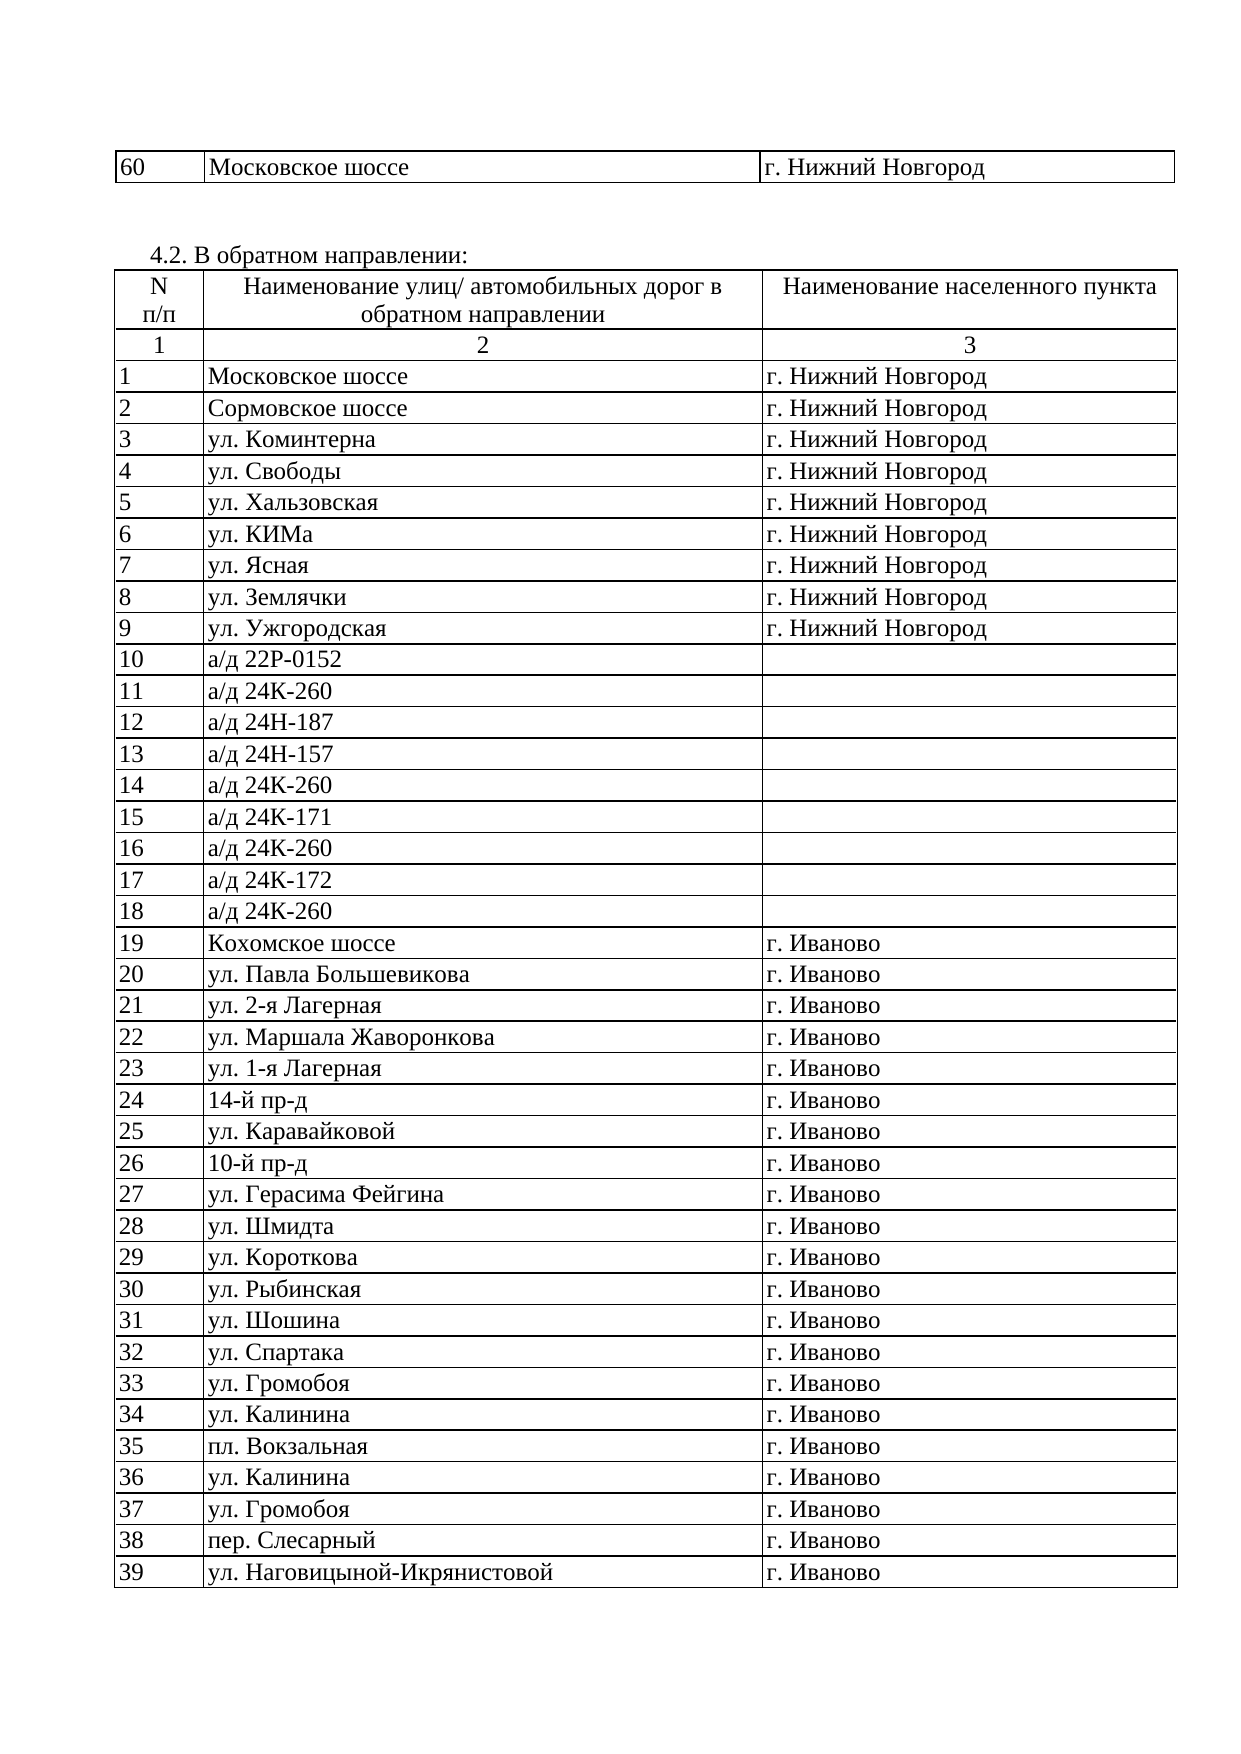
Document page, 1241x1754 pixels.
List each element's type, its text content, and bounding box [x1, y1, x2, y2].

table_cell ул. 2-я Лагерная [204, 991, 762, 1020]
table_cell г. Иваново [763, 1461, 1177, 1492]
table_cell г. Иваново [763, 1146, 1177, 1178]
table_cell 1 [115, 361, 203, 391]
table_cell 28 [115, 1210, 203, 1241]
table_cell ул. Павла Большевикова [204, 959, 762, 989]
table_cell а/д 24К-260 [204, 896, 762, 926]
table_cell 33 [115, 1368, 203, 1398]
table_cell а/д 24К-260 [204, 770, 762, 800]
table_cell ул. Коминтерна [204, 424, 762, 454]
table_cell ул. Спартака [204, 1337, 762, 1366]
table_cell 37 [115, 1493, 203, 1524]
table_cell г. Иваново [763, 1524, 1177, 1555]
table_cell 10 [115, 644, 203, 674]
table_cell а/д 24К-260 [204, 833, 762, 863]
table_cell ул. КИМа [204, 519, 762, 548]
table_cell 1 [115, 329, 203, 360]
table_cell ул. Громобоя [204, 1494, 762, 1524]
table_cell г. Иваново [763, 1398, 1177, 1429]
table_cell ул. Хальзовская [204, 487, 762, 517]
table_cell 31 [115, 1305, 203, 1335]
table_cell Кохомское шоссе [204, 928, 762, 957]
table_cell г. Иваново [763, 1492, 1177, 1524]
table_header Наименование населенного пункта [763, 271, 1177, 328]
table_cell ул. Маршала Жаворонкова [204, 1022, 762, 1052]
table_cell [763, 643, 1177, 674]
table_cell 17 [115, 864, 203, 894]
table_cell г. Иваново [763, 958, 1177, 989]
table_cell а/д 24К-172 [204, 865, 762, 894]
table_cell ул. Шошина [204, 1305, 762, 1335]
table_cell г. Иваново [763, 1555, 1177, 1587]
table_cell а/д 24К-171 [204, 802, 762, 832]
table_cell 15 [115, 801, 203, 832]
table_cell г. Нижний Новгород [763, 360, 1177, 391]
table_cell [763, 832, 1177, 863]
table_cell ул. Наговицыной-Икрянистовой [204, 1557, 762, 1587]
table_cell г. Нижний Новгород [763, 391, 1177, 423]
table_cell Московское шоссе [204, 361, 762, 391]
table_cell г. Нижний Новгород [763, 549, 1177, 580]
table_cell г. Иваново [763, 1304, 1177, 1335]
table_cell 6 [115, 518, 203, 548]
table_cell г. Нижний Новгород [763, 454, 1177, 486]
table_cell 24 [115, 1084, 203, 1115]
table_cell ул. Шмидта [204, 1211, 762, 1241]
table_cell [763, 863, 1177, 894]
table_cell пер. Слесарный [204, 1525, 762, 1555]
table_cell 60 [117, 152, 204, 181]
table_cell 22 [115, 1021, 203, 1052]
table_cell 34 [115, 1399, 203, 1429]
table_cell 26 [115, 1147, 203, 1178]
table_cell 36 [115, 1462, 203, 1492]
table_cell 18 [115, 896, 203, 926]
table_cell 20 [115, 959, 203, 989]
table_cell г. Иваново [763, 989, 1177, 1020]
table_cell г. Иваново [763, 1366, 1177, 1398]
table_header Наименование улиц/ автомобильных дорог в обратном направлении [204, 271, 762, 328]
table_cell 25 [115, 1116, 203, 1146]
table_cell 19 [115, 927, 203, 957]
table_cell 21 [115, 990, 203, 1020]
table_cell 7 [115, 550, 203, 580]
table_cell ул. Калинина [204, 1462, 762, 1492]
table_cell а/д 24К-260 [204, 676, 762, 706]
text 4.2. В обратном направлении: [150, 241, 1090, 269]
table_cell 23 [115, 1053, 203, 1083]
table_cell ул. Рыбинская [204, 1274, 762, 1303]
table_cell [763, 737, 1177, 769]
table_cell 8 [115, 581, 203, 611]
table_cell г. Иваново [763, 1083, 1177, 1115]
table_cell Московское шоссе [205, 152, 759, 181]
table_cell а/д 24Н-187 [204, 707, 762, 737]
table_cell ул. Ясная [204, 550, 762, 580]
table_cell г. Нижний Новгород [763, 486, 1177, 517]
table_cell 27 [115, 1179, 203, 1209]
table_cell [763, 674, 1177, 706]
table_cell 2 [115, 392, 203, 423]
table_cell 32 [115, 1336, 203, 1366]
table_cell г. Иваново [763, 1052, 1177, 1083]
table_cell [763, 769, 1177, 800]
table_cell ул. Каравайковой [204, 1116, 762, 1146]
table_cell г. Иваново [763, 1178, 1177, 1209]
table_cell г. Иваново [763, 1209, 1177, 1241]
table_cell ул. 1-я Лагерная [204, 1053, 762, 1083]
table_cell ул. Герасима Фейгина [204, 1179, 762, 1209]
table_cell 11 [115, 675, 203, 706]
table_cell ул. Ужгородская [204, 613, 762, 643]
table_cell 14 [115, 770, 203, 800]
table_cell [763, 895, 1177, 926]
table_cell 12 [115, 707, 203, 737]
table_cell 13 [115, 738, 203, 769]
table_cell а/д 24Н-157 [204, 739, 762, 769]
table_cell 35 [115, 1430, 203, 1461]
table_cell г. Иваново [763, 1115, 1177, 1146]
table_cell г. Иваново [763, 1241, 1177, 1272]
table_cell 3 [763, 328, 1177, 360]
table_cell ул. Громобоя [204, 1368, 762, 1398]
table_cell 30 [115, 1273, 203, 1303]
table_cell 29 [115, 1242, 203, 1272]
table_cell 5 [115, 487, 203, 517]
table_cell 39 [115, 1556, 203, 1587]
table_header N п/п [115, 271, 203, 328]
table_cell ул. Свободы [204, 456, 762, 486]
table_cell 14-й пр-д [204, 1085, 762, 1115]
table_cell 3 [115, 424, 203, 454]
table_cell ул. Калинина [204, 1400, 762, 1429]
table_cell 2 [204, 330, 762, 360]
table_cell г. Иваново [763, 1335, 1177, 1366]
table_cell 9 [115, 613, 203, 643]
table_cell ул. Короткова [204, 1242, 762, 1272]
table_cell [763, 800, 1177, 832]
table_cell 10-й пр-д [204, 1148, 762, 1178]
table_cell г. Нижний Новгород [763, 423, 1177, 454]
table_cell Сормовское шоссе [204, 393, 762, 423]
table_cell а/д 22Р-0152 [204, 645, 762, 674]
table_cell г. Иваново [763, 1020, 1177, 1052]
table_cell г. Иваново [763, 1272, 1177, 1303]
table_cell г. Нижний Новгород [761, 152, 1174, 181]
table_cell ул. Землячки [204, 582, 762, 611]
table_cell [763, 706, 1177, 737]
table_cell г. Нижний Новгород [763, 580, 1177, 611]
table_cell г. Иваново [763, 1429, 1177, 1461]
table_cell 4 [115, 455, 203, 486]
table_cell пл. Вокзальная [204, 1431, 762, 1461]
table_cell 38 [115, 1525, 203, 1555]
table_cell г. Иваново [763, 926, 1177, 957]
table_cell г. Нижний Новгород [763, 517, 1177, 548]
table_cell 16 [115, 833, 203, 863]
table_cell г. Нижний Новгород [763, 611, 1177, 643]
